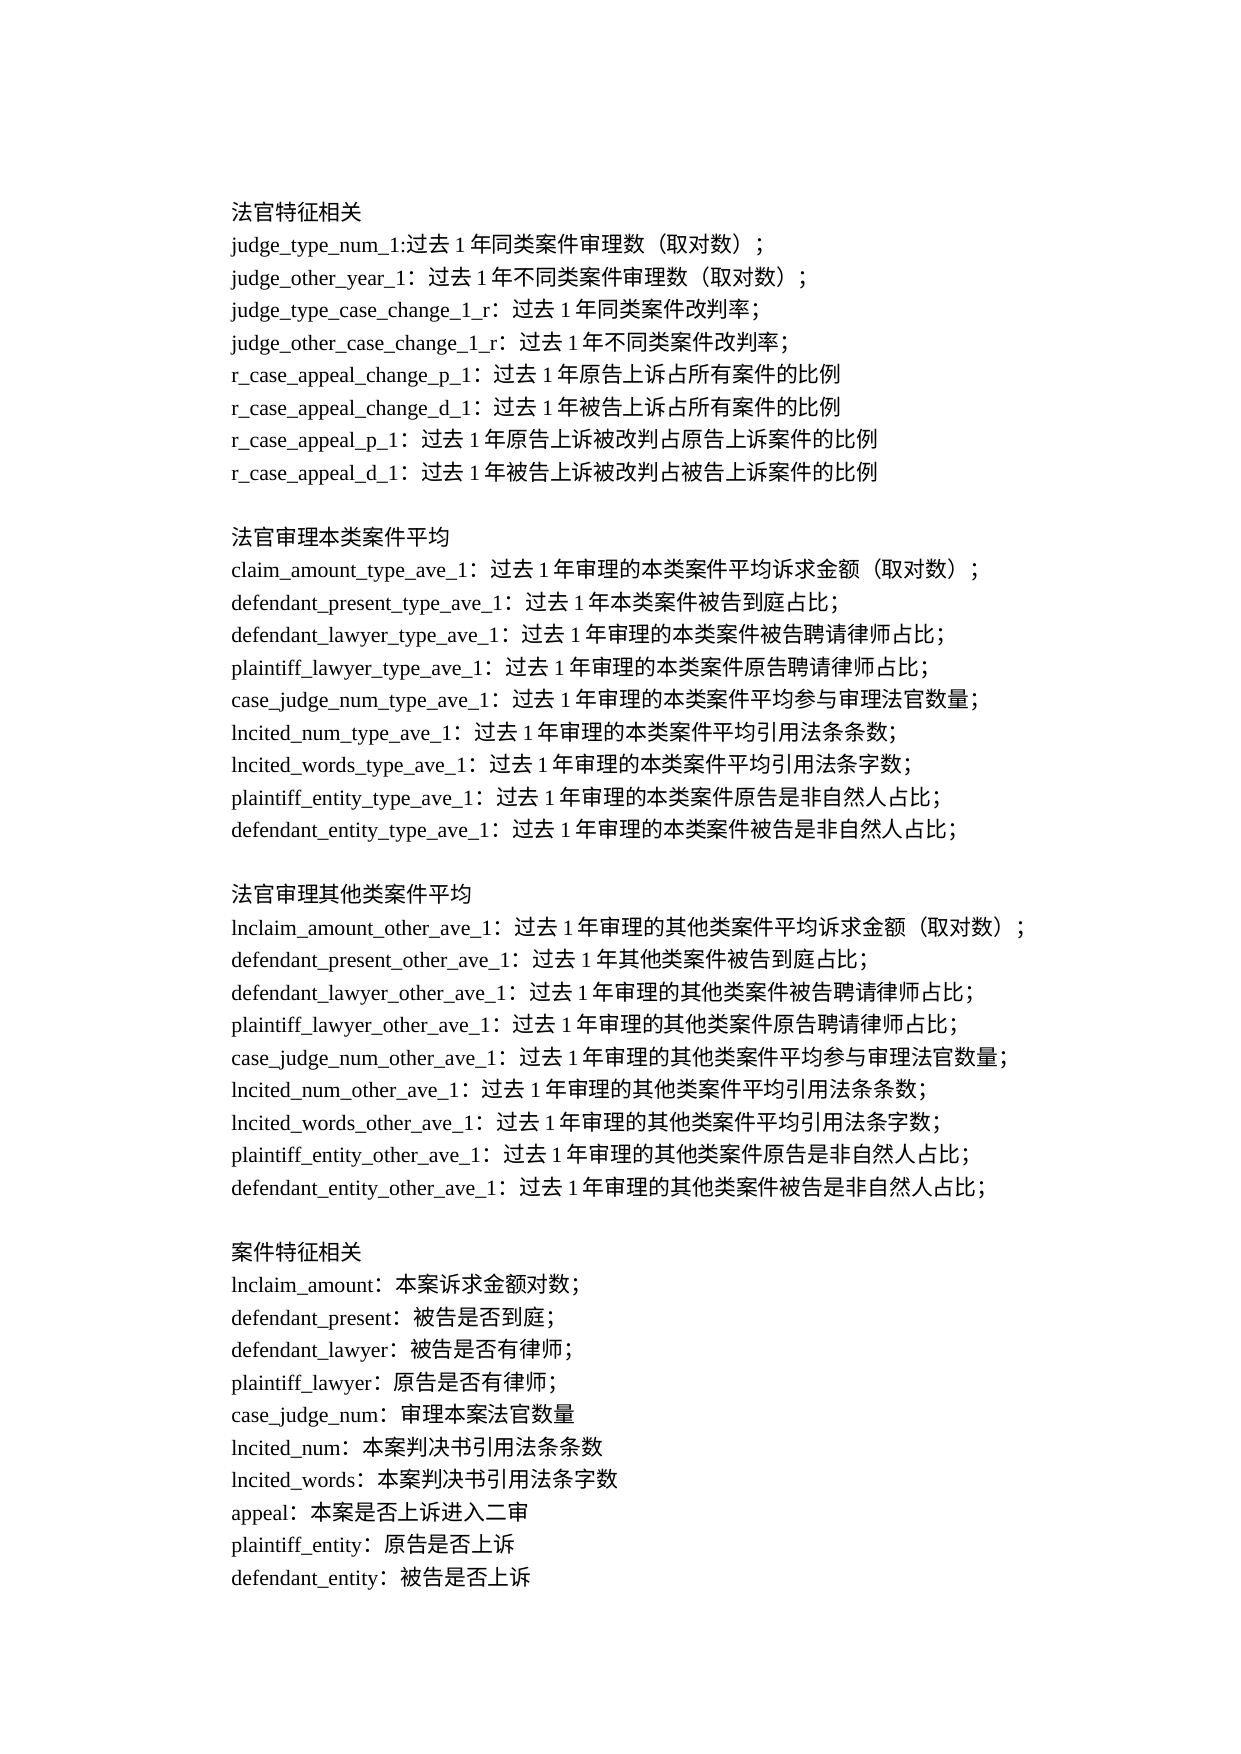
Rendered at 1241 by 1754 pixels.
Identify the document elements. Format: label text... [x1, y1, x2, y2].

text judge_type_case_change_1_r：过去1年同类案件改判率； [187, 292, 1053, 324]
text r_case_appeal_p_1：过去1年原告上诉被改判占原告上诉案件的比例 [187, 422, 1053, 454]
text plaintiff_lawyer：原告是否有律师； [187, 1364, 1053, 1397]
text case_judge_num_type_ave_1：过去1年审理的本类案件平均参与审理法官数量； [187, 682, 1053, 714]
text defendant_present_type_ave_1：过去1年本类案件被告到庭占比； [187, 584, 1053, 617]
text 法官审理本类案件平均 [187, 519, 1053, 552]
text r_case_appeal_change_d_1：过去1年被告上诉占所有案件的比例 [187, 389, 1053, 422]
text plaintiff_lawyer_other_ave_1：过去1年审理的其他类案件原告聘请律师占比； [187, 1007, 1053, 1039]
text plaintiff_entity：原告是否上诉 [187, 1527, 1053, 1559]
text lncited_num_type_ave_1：过去1年审理的本类案件平均引用法条条数； [187, 714, 1053, 747]
text defendant_present_other_ave_1：过去1年其他类案件被告到庭占比； [187, 942, 1053, 974]
text defendant_entity：被告是否上诉 [187, 1559, 1053, 1592]
text defendant_lawyer_type_ave_1：过去1年审理的本类案件被告聘请律师占比； [187, 617, 1053, 649]
text defendant_lawyer：被告是否有律师； [187, 1332, 1053, 1364]
text lncited_words：本案判决书引用法条字数 [187, 1462, 1053, 1494]
text appeal：本案是否上诉进入二审 [187, 1494, 1053, 1527]
text defendant_entity_other_ave_1：过去1年审理的其他类案件被告是非自然人占比； [187, 1169, 1053, 1202]
text lncited_words_type_ave_1：过去1年审理的本类案件平均引用法条字数； [187, 747, 1053, 779]
text plaintiff_lawyer_type_ave_1：过去1年审理的本类案件原告聘请律师占比； [187, 649, 1053, 682]
text claim_amount_type_ave_1：过去1年审理的本类案件平均诉求金额（取对数）； [187, 552, 1053, 584]
text 法官特征相关 [187, 194, 1053, 227]
text defendant_present：被告是否到庭； [187, 1299, 1053, 1332]
text case_judge_num_other_ave_1：过去1年审理的其他类案件平均参与审理法官数量； [187, 1039, 1053, 1072]
text case_judge_num：审理本案法官数量 [187, 1397, 1053, 1429]
text judge_other_year_1：过去1年不同类案件审理数（取对数）； [187, 259, 1053, 292]
text judge_other_case_change_1_r：过去1年不同类案件改判率； [187, 324, 1053, 357]
text defendant_entity_type_ave_1：过去1年审理的本类案件被告是非自然人占比； [187, 812, 1053, 844]
text defendant_lawyer_other_ave_1：过去1年审理的其他类案件被告聘请律师占比； [187, 974, 1053, 1007]
text 案件特征相关 [187, 1234, 1053, 1267]
text plaintiff_entity_type_ave_1：过去1年审理的本类案件原告是非自然人占比； [187, 779, 1053, 812]
text lncited_num：本案判决书引用法条条数 [187, 1429, 1053, 1462]
text 法官审理其他类案件平均 [187, 877, 1053, 909]
text lnclaim_amount_other_ave_1：过去1年审理的其他类案件平均诉求金额（取对数）； [187, 909, 1053, 942]
text judge_type_num_1:过去1年同类案件审理数（取对数）； [187, 227, 1053, 259]
text lncited_words_other_ave_1：过去1年审理的其他类案件平均引用法条字数； [187, 1104, 1053, 1137]
text plaintiff_entity_other_ave_1：过去1年审理的其他类案件原告是非自然人占比； [187, 1137, 1053, 1169]
text r_case_appeal_d_1：过去1年被告上诉被改判占被告上诉案件的比例 [187, 454, 1053, 487]
text lncited_num_other_ave_1：过去1年审理的其他类案件平均引用法条条数； [187, 1072, 1053, 1104]
text lnclaim_amount：本案诉求金额对数； [187, 1267, 1053, 1299]
text r_case_appeal_change_p_1：过去1年原告上诉占所有案件的比例 [187, 357, 1053, 389]
